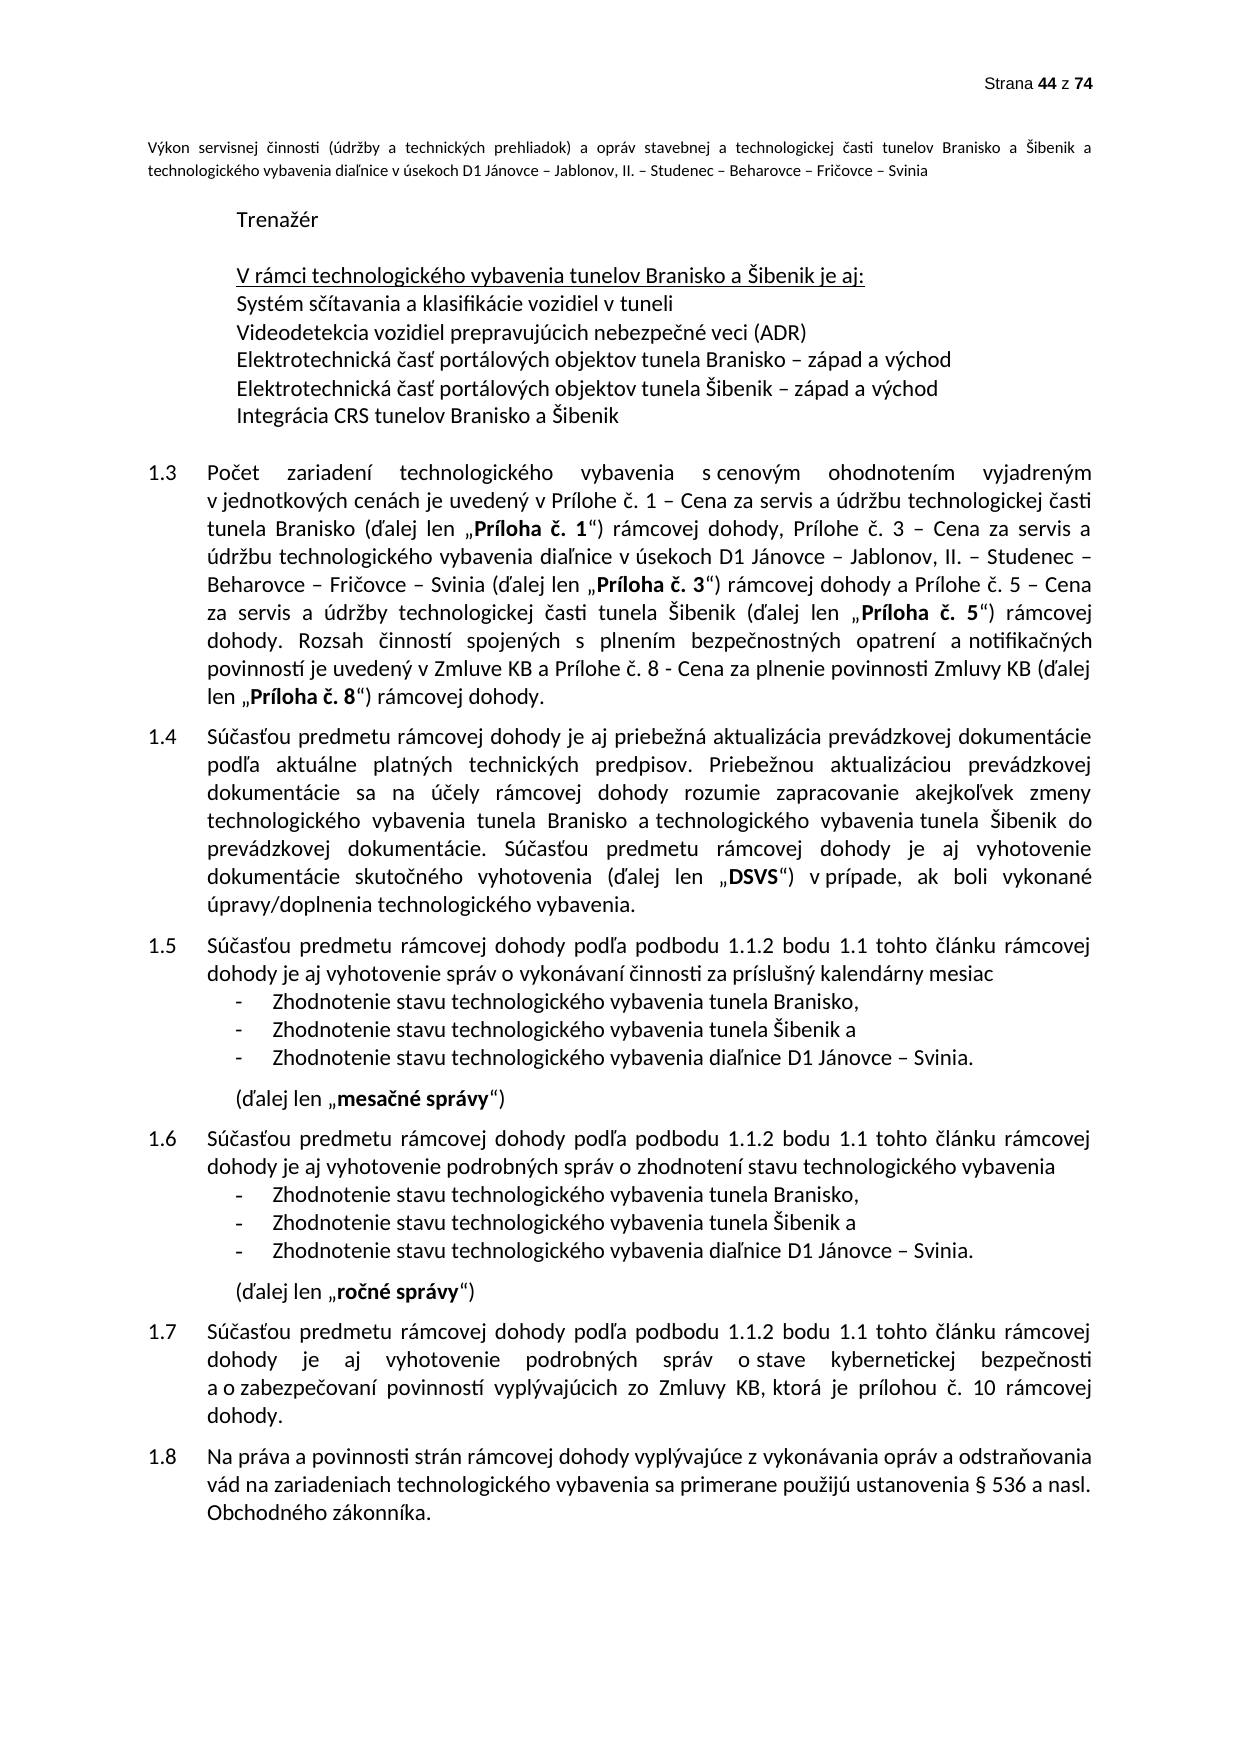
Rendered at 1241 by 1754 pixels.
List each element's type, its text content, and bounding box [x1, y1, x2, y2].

text Elektrotechnická časť portálových objektov tunela Branisko – západ a východ [236, 346, 1092, 374]
text Elektrotechnická časť portálových objektov tunela Šibenik – západ a východ [236, 374, 1092, 402]
list Zhodnotenie stavu technologického vybavenia diaľnice D1 Jánovce – Svinia. [235, 1043, 1092, 1071]
list Súčasťou predmetu rámcovej dohody podľa podbodu 1.1.2 bodu 1.1 tohto článku rámcovej dohody je aj vyhotovenie podrobných správ o zhodnotení stavu technologického vybavenia [148, 1124, 1092, 1180]
text Videodetekcia vozidiel prepravujúcich nebezpečné veci (ADR) [236, 318, 1092, 346]
list Zhodnotenie stavu technologického vybavenia tunela Branisko, [235, 987, 1092, 1015]
text (ďalej len „mesačné správy“) [235, 1084, 1092, 1112]
text Systém sčítavania a klasifikácie vozidiel v tuneli [236, 289, 1092, 318]
text Trenažér [236, 206, 1092, 233]
list Počet zariadení technologického vybavenia s cenovým ohodnotením vyjadreným v jednotkových cenách je uvedený v Prílohe č. 1 – Cena za servis a údržbu technologickej časti tunela Branisko (ďalej len „Príloha č. 1“) rámcovej dohody, Prílohe č. 3 – Cena za servis a údržbu technologického vybavenia diaľnice v úsekoch D1 Jánovce – Jablonov, II. – Studenec – Beharovce – Fričovce – Svinia (ďalej len „Príloha č. 3“) rámcovej dohody a Prílohe č. 5 – Cena za servis a údržby technologickej časti tunela Šibenik (ďalej len „Príloha č. 5“) rámcovej dohody. Rozsah činností spojených s plnením bezpečnostných opatrení a notifikačných povinností je uvedený v Zmluve KB a Prílohe č. 8 - Cena za plnenie povinnosti Zmluvy KB (ďalej len „Príloha č. 8“) rámcovej dohody. [148, 458, 1092, 710]
list Súčasťou predmetu rámcovej dohody podľa podbodu 1.1.2 bodu 1.1 tohto článku rámcovej dohody je aj vyhotovenie podrobných správ o stave kybernetickej bezpečnosti a o zabezpečovaní povinností vyplývajúcich zo Zmluvy KB, ktorá je prílohou č. 10 rámcovej dohody. [148, 1317, 1092, 1429]
list Zhodnotenie stavu technologického vybavenia tunela Šibenik a [235, 1208, 1092, 1236]
list Zhodnotenie stavu technologického vybavenia diaľnice D1 Jánovce – Svinia. [235, 1236, 1092, 1264]
list Súčasťou predmetu rámcovej dohody je aj priebežná aktualizácia prevádzkovej dokumentácie podľa aktuálne platných technických predpisov. Priebežnou aktualizáciou prevádzkovej dokumentácie sa na účely rámcovej dohody rozumie zapracovanie akejkoľvek zmeny technologického vybavenia tunela Branisko a technologického vybavenia tunela Šibenik do prevádzkovej dokumentácie. Súčasťou predmetu rámcovej dohody je aj vyhotovenie dokumentácie skutočného vyhotovenia (ďalej len „DSVS“) v prípade, ak boli vykonané úpravy/doplnenia technologického vybavenia. [148, 722, 1092, 918]
text Integrácia CRS tunelov Branisko a Šibenik [236, 402, 1092, 430]
list Na práva a povinnosti strán rámcovej dohody vyplývajúce z vykonávania opráv a odstraňovania vád na zariadeniach technologického vybavenia sa primerane použijú ustanovenia § 536 a nasl. Obchodného zákonníka. [148, 1442, 1092, 1526]
text V rámci technologického vybavenia tunelov Branisko a Šibenik je aj: [236, 262, 1092, 289]
list Súčasťou predmetu rámcovej dohody podľa podbodu 1.1.2 bodu 1.1 tohto článku rámcovej dohody je aj vyhotovenie správ o vykonávaní činnosti za príslušný kalendárny mesiac [148, 931, 1092, 987]
list Zhodnotenie stavu technologického vybavenia tunela Branisko, [235, 1180, 1092, 1208]
text (ďalej len „ročné správy“) [235, 1277, 1092, 1305]
list Zhodnotenie stavu technologického vybavenia tunela Šibenik a [235, 1015, 1092, 1043]
